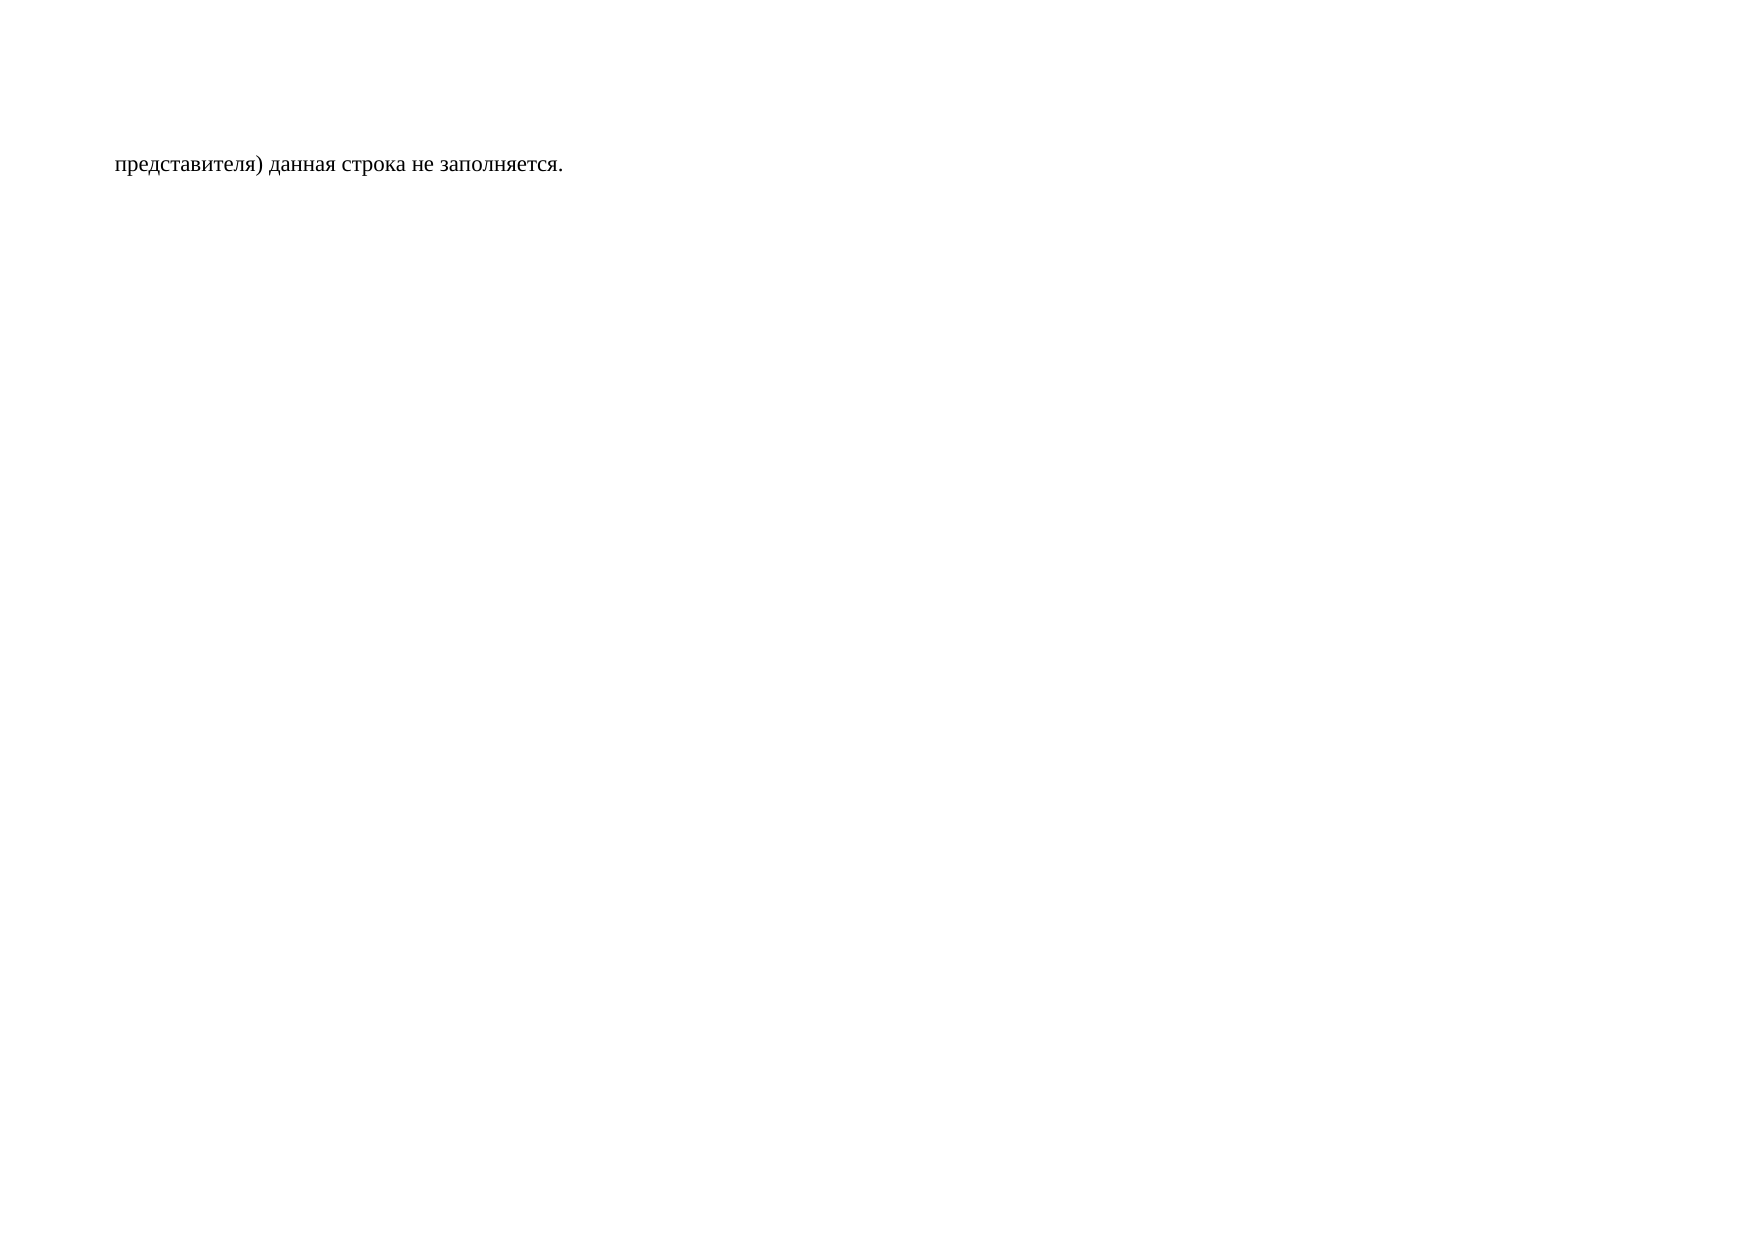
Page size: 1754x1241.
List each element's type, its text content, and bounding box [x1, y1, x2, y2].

text представителя) данная строка не заполняется. [114, 150, 1671, 176]
